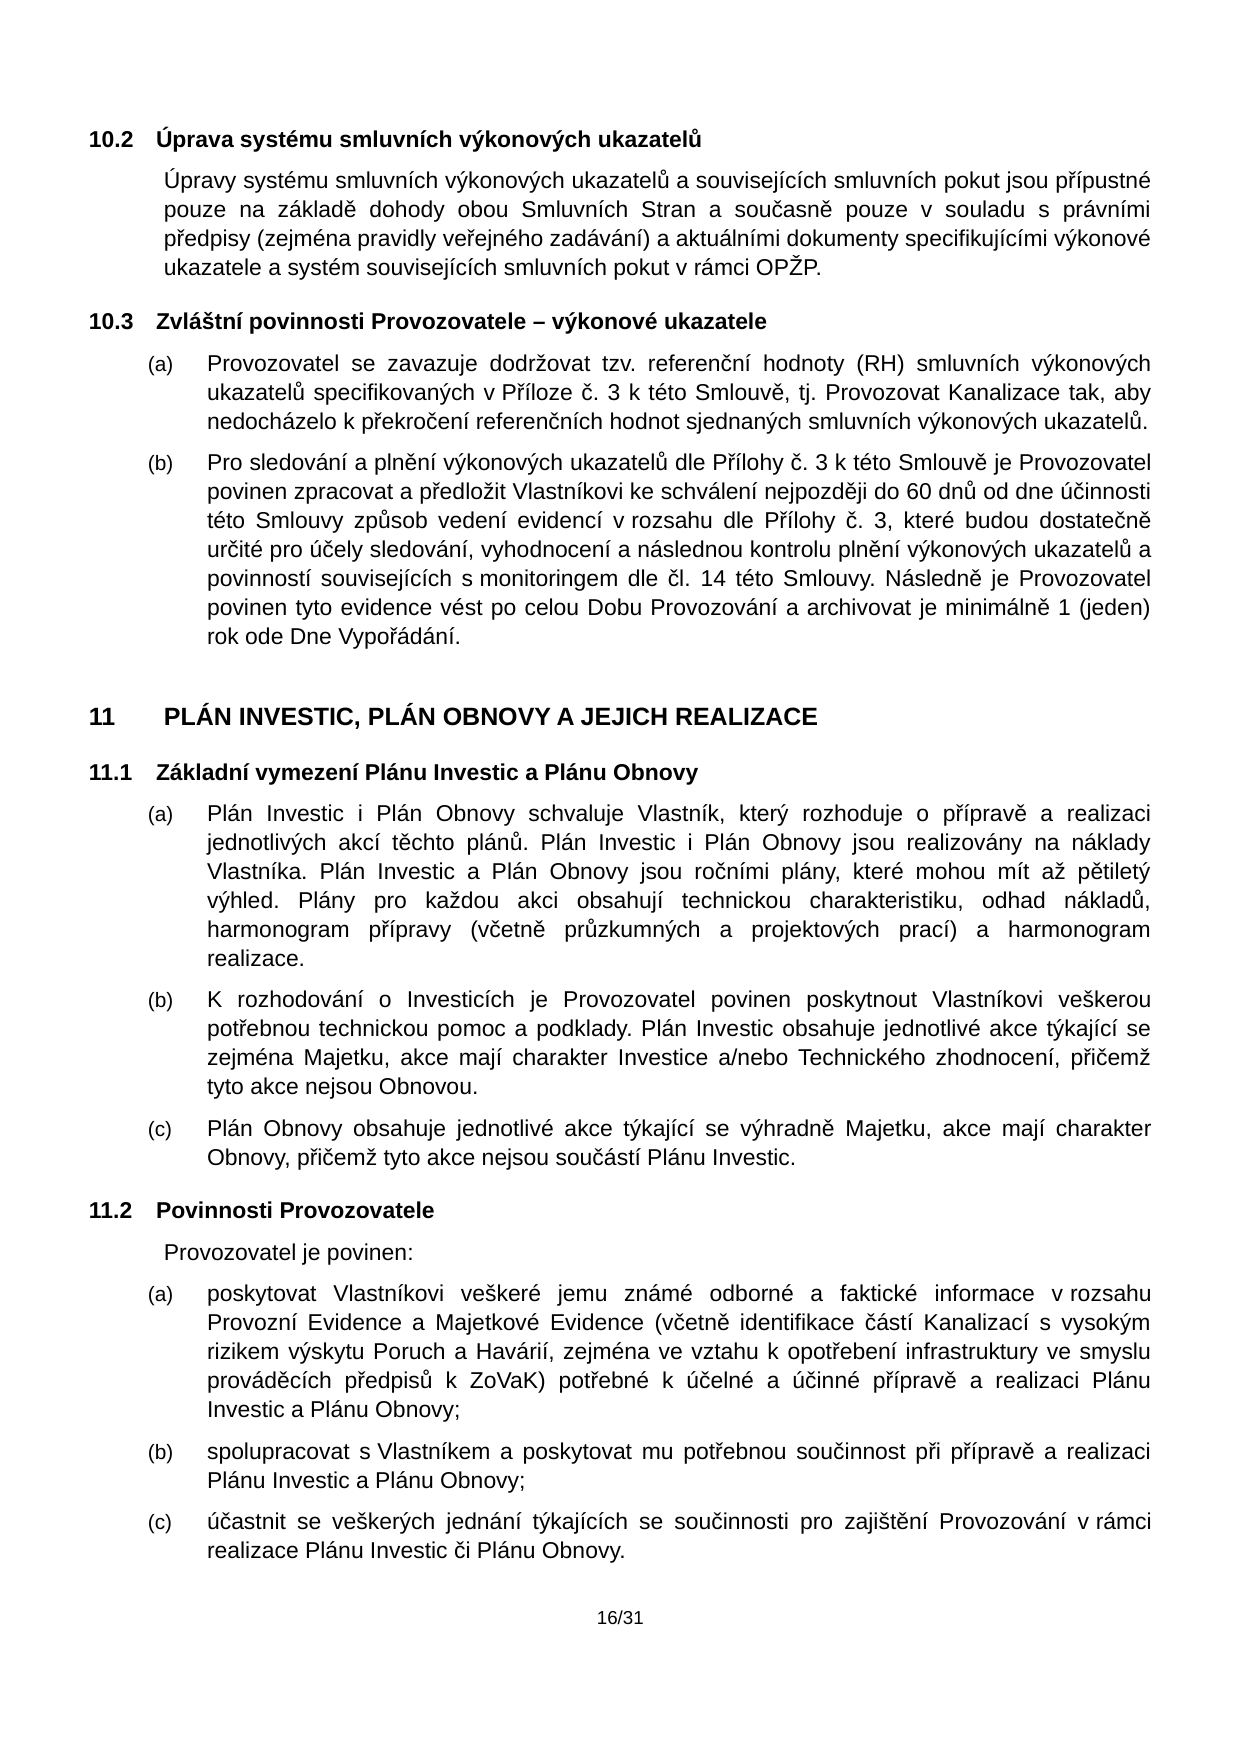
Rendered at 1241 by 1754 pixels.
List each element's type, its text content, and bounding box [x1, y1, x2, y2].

subtitle Pro sledování a plnění výkonových ukazatelů dle Přílohy č. 3 k této Smlouvě je Provozovatel povinen zpracovat a předložit Vlastníkovi ke schválení nejpozději do 60 dnů od dne účinnosti této Smlouvy způsob vedení evidencí v rozsahu dle Přílohy č. 3, které budou dostatečně určité pro účely sledování, vyhodnocení a následnou kontrolu plnění výkonových ukazatelů a povinností souvisejících s monitoringem dle čl. 14 této Smlouvy. Následně je Provozovatel povinen tyto evidence vést po celou Dobu Provozování a archivovat je minimálně 1 (jeden) rok ode Dne Vypořádání. [148, 449, 1152, 649]
subtitle Základní vymezení Plánu Investic a Plánu Obnovy [89, 758, 1152, 785]
subtitle Úprava systému smluvních výkonových ukazatelů [89, 126, 1152, 152]
subtitle Zvláštní povinnosti Provozovatele – výkonové ukazatele [89, 308, 1152, 335]
subtitle Plán Investic i Plán Obnovy schvaluje Vlastník, který rozhoduje o přípravě a realizaci jednotlivých akcí těchto plánů. Plán Investic i Plán Obnovy jsou realizovány na náklady Vlastníka. Plán Investic a Plán Obnovy jsou ročními plány, které mohou mít až pětiletý výhled. Plány pro každou akci obsahují technickou charakteristiku, odhad nákladů, harmonogram přípravy (včetně průzkumných a projektových prací) a harmonogram realizace. [148, 800, 1152, 971]
subtitle Úpravy systému smluvních výkonových ukazatelů a souvisejících smluvních pokut jsou přípustné pouze na základě dohody obou Smluvních Stran a současně pouze v souladu s právními předpisy (zejména pravidly veřejného zadávání) a aktuálními dokumenty specifikujícími výkonové ukazatele a systém souvisejících smluvních pokut v rámci OPŽP. [164, 167, 1152, 281]
subtitle Povinnosti Provozovatele [89, 1197, 1152, 1224]
subtitle K rozhodování o Investicích je Provozovatel povinen poskytnout Vlastníkovi veškerou potřebnou technickou pomoc a podklady. Plán Investic obsahuje jednotlivé akce týkající se zejména Majetku, akce mají charakter Investice a/nebo Technického zhodnocení, přičemž tyto akce nejsou Obnovou. [148, 986, 1152, 1099]
subtitle Provozovatel se zavazuje dodržovat tzv. referenční hodnoty (RH) smluvních výkonových ukazatelů specifikovaných v Příloze č. 3 k této Smlouvě, tj. Provozovat Kanalizace tak, aby nedocházelo k překročení referenčních hodnot sjednaných smluvních výkonových ukazatelů. [148, 350, 1152, 434]
subtitle Provozovatel je povinen: [164, 1239, 1152, 1265]
subtitle účastnit se veškerých jednání týkajících se součinnosti pro zajištění Provozování v rámci realizace Plánu Investic či Plánu Obnovy. [148, 1508, 1152, 1563]
subtitle poskytovat Vlastníkovi veškeré jemu známé odborné a faktické informace v rozsahu Provozní Evidence a Majetkové Evidence (včetně identifikace částí Kanalizací s vysokým rizikem výskytu Poruch a Havárií, zejména ve vztahu k opotřebení infrastruktury ve smyslu prováděcích předpisů k ZoVaK) potřebné k účelné a účinné přípravě a realizaci Plánu Investic a Plánu Obnovy; [148, 1280, 1152, 1422]
subtitle PLÁN INVESTIC, PLÁN OBNOVY A JEJICH REALIZACE [89, 702, 1152, 731]
subtitle Plán Obnovy obsahuje jednotlivé akce týkající se výhradně Majetku, akce mají charakter Obnovy, přičemž tyto akce nejsou součástí Plánu Investic. [148, 1114, 1152, 1170]
subtitle spolupracovat s Vlastníkem a poskytovat mu potřebnou součinnost při přípravě a realizaci Plánu Investic a Plánu Obnovy; [148, 1438, 1152, 1493]
